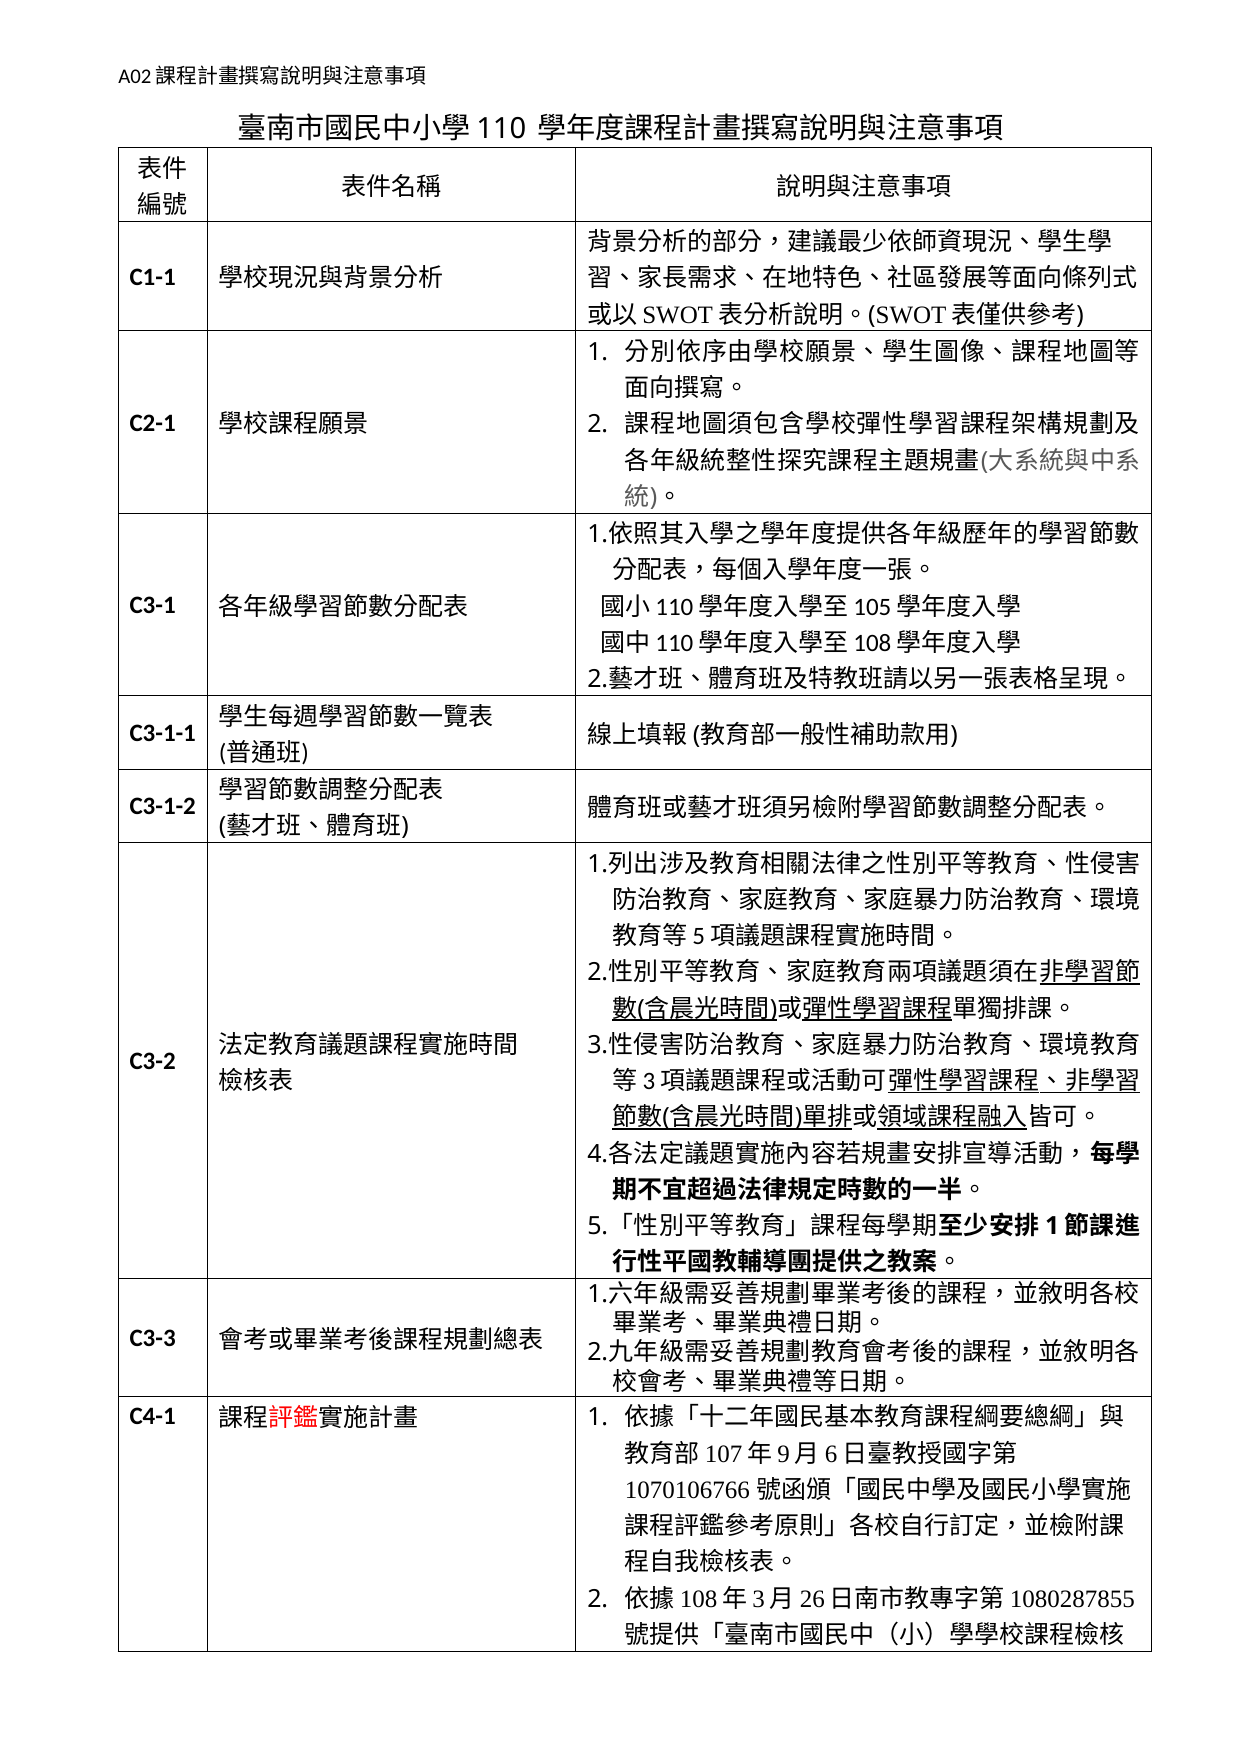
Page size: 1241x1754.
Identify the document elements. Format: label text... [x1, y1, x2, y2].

table_cell 會考或畢業考後課程規劃總表 [208, 1279, 575, 1396]
table_cell 學校課程願景 [208, 331, 575, 513]
table_cell 體育班或藝才班須另檢附學習節數調整分配表。 [576, 770, 1151, 842]
table_cell C3-1-2 [119, 770, 207, 842]
table_cell 學習節數調整分配表 (藝才班、體育班) [208, 770, 575, 842]
table_cell C4-1 [119, 1397, 207, 1651]
table_cell 法定教育議題課程實施時間 檢核表 [208, 843, 575, 1278]
table_cell C3-1-1 [119, 696, 207, 768]
table_cell 1.列出涉及教育相關法律之性別平等教育、性侵害防治教育、家庭教育、家庭暴力防治教育、環境教育等5項議題課程實施時間。 2.性別平等教育、家庭教育兩項議題須在非學習節數(含晨光時間)或彈性學習課程單獨排課。 3.性侵害防治教育、家庭暴力防治教育、環境教育等3項議題課程或活動可彈性學習課程、非學習節數(含晨光時間)單排或領域課程融入皆可。 4.各法定議題實施內容若規畫安排宣導活動，每學期不宜超過法律規定時數的一半。 5.「性別平等教育」課程每學期至少安排1節課進行性平國教輔導團提供之教案。 [576, 843, 1151, 1278]
table_cell C3-2 [119, 843, 207, 1278]
table_header 表件 編號 [119, 148, 207, 221]
table_cell 背景分析的部分，建議最少依師資現況、學生學習、家長需求、在地特色、社區發展等面向條列式或以SWOT表分析說明。(SWOT表僅供參考) [576, 222, 1151, 330]
table_header 表件名稱 [208, 148, 575, 221]
table_cell C3-3 [119, 1279, 207, 1396]
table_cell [576, 1397, 1151, 1651]
table_cell 1.六年級需妥善規劃畢業考後的課程，並敘明各校畢業考、畢業典禮日期。 2.九年級需妥善規劃教育會考後的課程，並敘明各校會考、畢業典禮等日期。 [576, 1279, 1151, 1396]
table_cell 線上填報 (教育部一般性補助款用) [576, 696, 1151, 768]
table_cell 各年級學習節數分配表 [208, 514, 575, 695]
table_cell 學生每週學習節數一覽表 (普通班) [208, 696, 575, 768]
table_cell 分別依序由學校願景、學生圖像、課程地圖等面向撰寫。 課程地圖須包含學校彈性學習課程架構規劃及各年級統整性探究課程主題規畫(大系統與中系統)。 [576, 331, 1151, 513]
table_cell 1.依照其入學之學年度提供各年級歷年的學習節數分配表，每個入學年度一張。 國小110學年度入學至105學年度入學 國中110學年度入學至108學年度入學 2.藝才班、體育班及特教班請以另一張表格呈現。 [576, 514, 1151, 695]
table_cell C3-1 [119, 514, 207, 695]
table_cell C1-1 [119, 222, 207, 330]
table_cell C2-1 [119, 331, 207, 513]
table_header 說明與注意事項 [576, 148, 1151, 221]
text 臺南市國民中小學110 學年度課程計畫撰寫說明與注意事項 [118, 104, 1122, 147]
table_cell 課程評鑑實施計畫 [208, 1397, 575, 1651]
table_cell 學校現況與背景分析 [208, 222, 575, 330]
